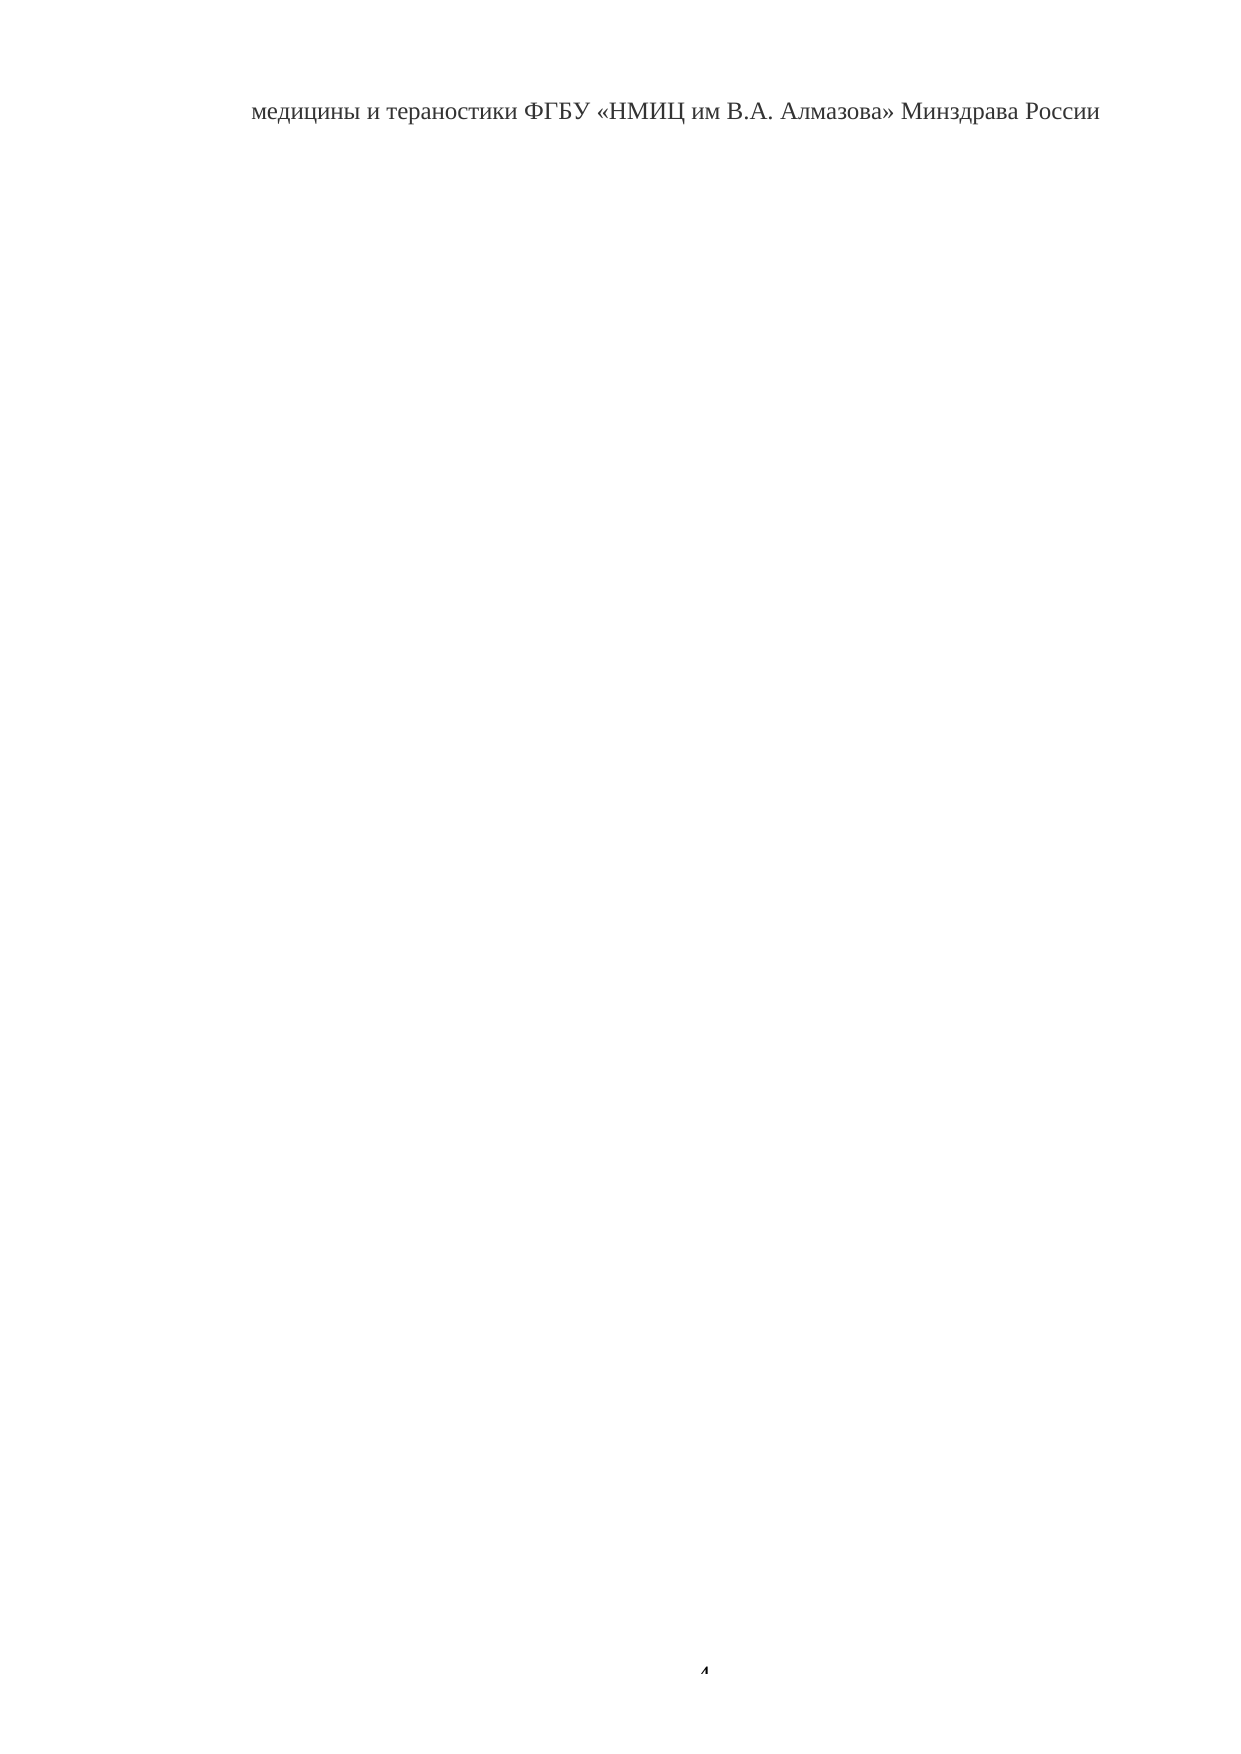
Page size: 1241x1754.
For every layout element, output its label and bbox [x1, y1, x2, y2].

list [207, 96, 1151, 124]
